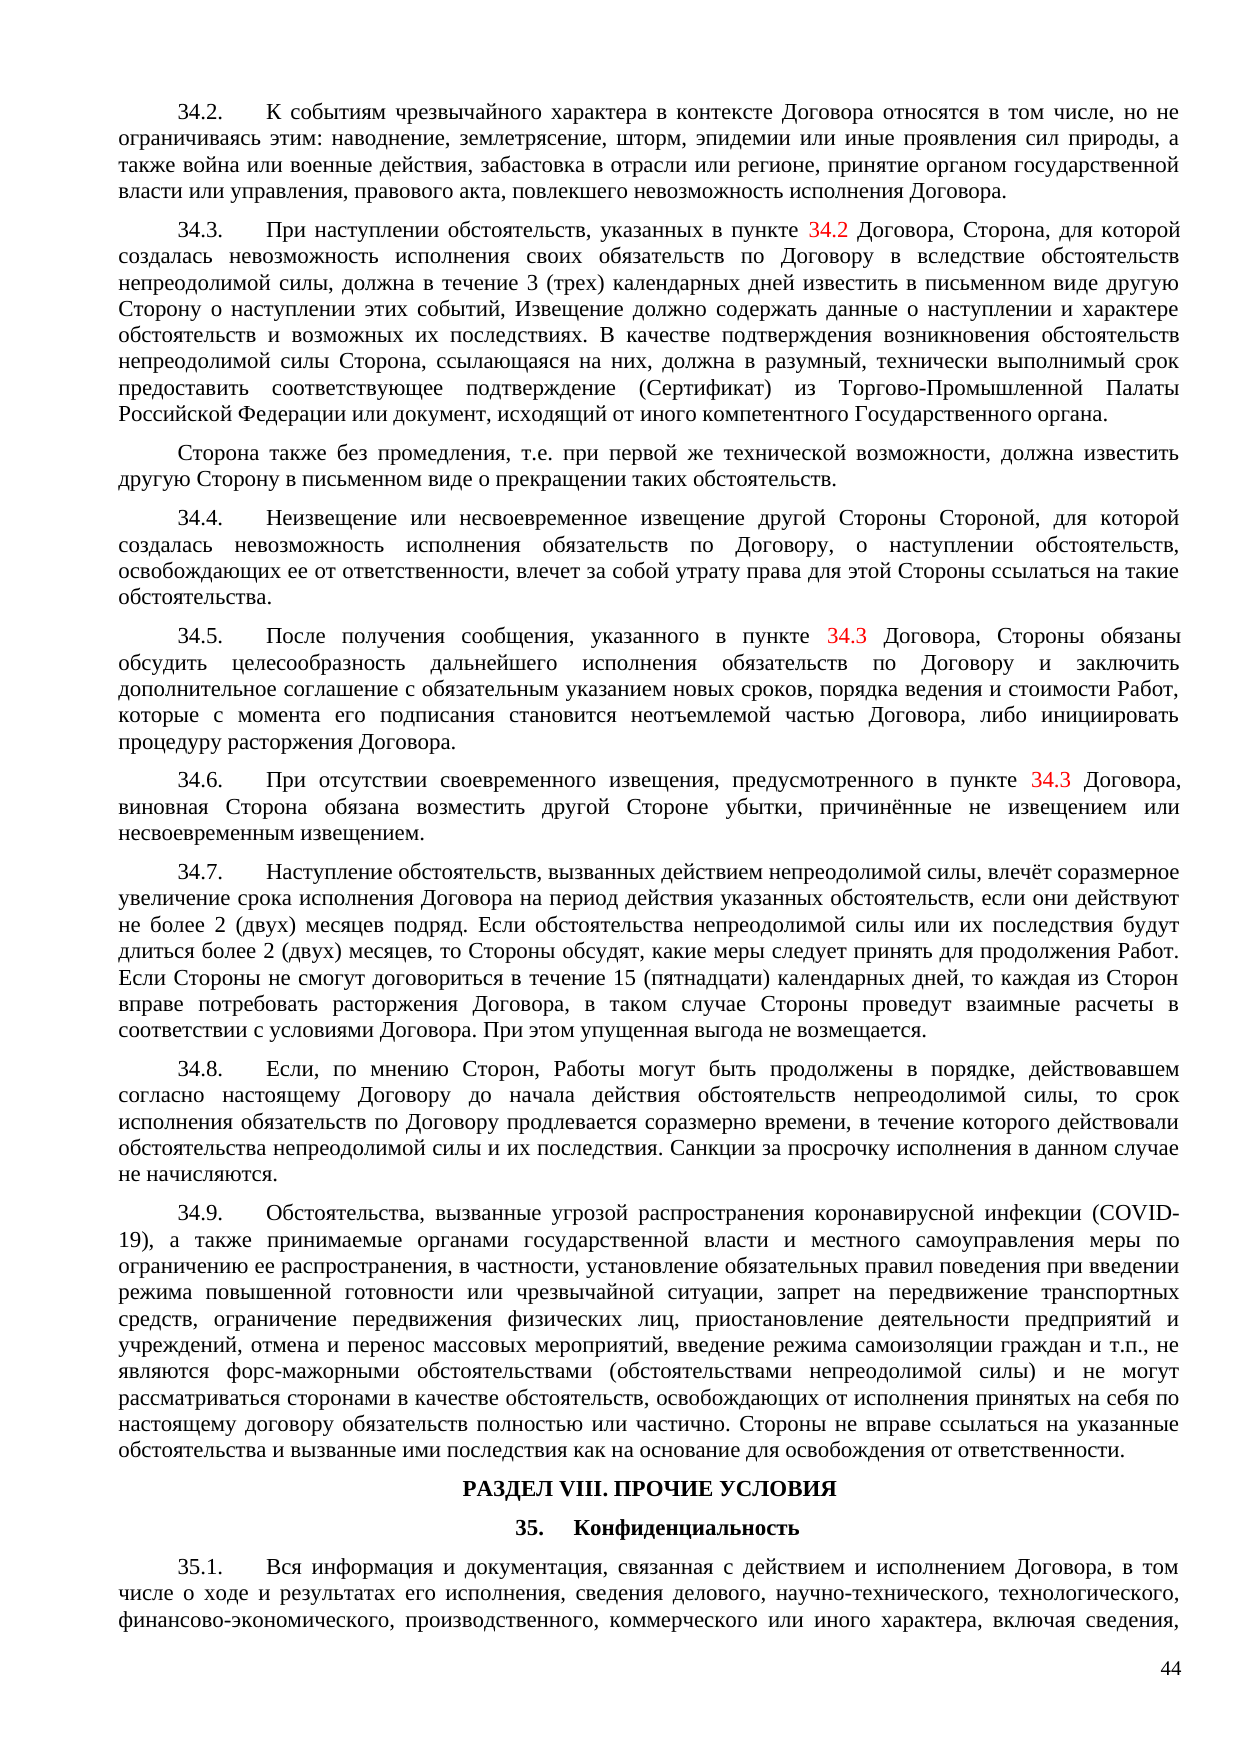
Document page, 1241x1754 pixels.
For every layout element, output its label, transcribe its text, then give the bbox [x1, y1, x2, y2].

text При отсутствии своевременного извещения, предусмотренного в пункте 34.3 Договора, виновная Сторона обязана возместить другой Стороне убытки, причинённые не извещением или несвоевременным извещением. [118, 767, 1181, 846]
text После получения сообщения, указанного в пункте 34.3 Договора, Стороны обязаны обсудить целесообразность дальнейшего исполнения обязательств по Договору и заключить дополнительное соглашение с обязательным указанием новых сроков, порядка ведения и стоимости Работ, которые с момента его подписания становится неотъемлемой частью Договора, либо инициировать процедуру расторжения Договора. [118, 622, 1181, 754]
text Неизвещение или несвоевременное извещение другой Стороны Стороной, для которой создалась невозможность исполнения обязательств по Договору, о наступлении обстоятельств, освобождающих ее от ответственности, влечет за собой утрату права для этой Стороны ссылаться на такие обстоятельства. [118, 504, 1181, 610]
text При наступлении обстоятельств, указанных в пункте 34.2 Договора, Сторона, для которой создалась невозможность исполнения своих обязательств по Договору в вследствие обстоятельств непреодолимой силы, должна в течение 3 (трех) календарных дней известить в письменном виде другую Сторону о наступлении этих событий, Извещение должно содержать данные о наступлении и характере обстоятельств и возможных их последствиях. В качестве подтверждения возникновения обстоятельств непреодолимой силы Сторона, ссылающаяся на них, должна в разумный, технически выполнимый срок предоставить соответствующее подтверждение (Сертификат) из Торгово-Промышленной Палаты Российской Федерации или документ, исходящий от иного компетентного Государственного органа. [118, 216, 1181, 427]
text Конфиденциальность [118, 1514, 1181, 1541]
text Наступление обстоятельств, вызванных действием непреодолимой силы, влечёт соразмерное увеличение срока исполнения Договора на период действия указанных обстоятельств, если они действуют не более 2 (двух) месяцев подряд. Если обстоятельства непреодолимой силы или их последствия будут длиться более 2 (двух) месяцев, то Стороны обсудят, какие меры следует принять для продолжения Работ. Если Стороны не смогут договориться в течение 15 (пятнадцати) календарных дней, то каждая из Сторон вправе потребовать расторжения Договора, в таком случае Стороны проведут взаимные расчеты в соответствии с условиями Договора. При этом упущенная выгода не возмещается. [118, 858, 1181, 1043]
text Обстоятельства, вызванные угрозой распространения коронавирусной инфекции (COVID-19), а также принимаемые органами государственной власти и местного самоуправления меры по ограничению ее распространения, в частности, установление обязательных правил поведения при введении режима повышенной готовности или чрезвычайной ситуации, запрет на передвижение транспортных средств, ограничение передвижения физических лиц, приостановление деятельности предприятий и учреждений, отмена и перенос массовых мероприятий, введение режима самоизоляции граждан и т.п., не являются форс-мажорными обстоятельствами (обстоятельствами непреодолимой силы) и не могут рассматриваться сторонами в качестве обстоятельств, освобождающих от исполнения принятых на себя по настоящему договору обязательств полностью или частично. Стороны не вправе ссылаться на указанные обстоятельства и вызванные ими последствия как на основание для освобождения от ответственности. [118, 1199, 1181, 1463]
list РАЗДЕЛ VIII. ПРОЧИЕ УСЛОВИЯ [118, 1475, 1181, 1502]
text К событиям чрезвычайного характера в контексте Договора относятся в том числе, но не ограничиваясь этим: наводнение, землетрясение, шторм, эпидемии или иные проявления сил природы, а также война или военные действия, забастовка в отрасли или регионе, принятие органом государственной власти или управления, правового акта, повлекшего невозможность исполнения Договора. [118, 98, 1181, 203]
text Если, по мнению Сторон, Работы могут быть продолжены в порядке, действовавшем согласно настоящему Договору до начала действия обстоятельств непреодолимой силы, то срок исполнения обязательств по Договору продлевается соразмерно времени, в течение которого действовали обстоятельства непреодолимой силы и их последствия. Санкции за просрочку исполнения в данном случае не начисляются. [118, 1055, 1181, 1187]
list Сторона также без промедления, т.е. при первой же технической возможности, должна известить другую Сторону в письменном виде о прекращении таких обстоятельств. [118, 439, 1181, 492]
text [118, 1553, 1181, 1632]
